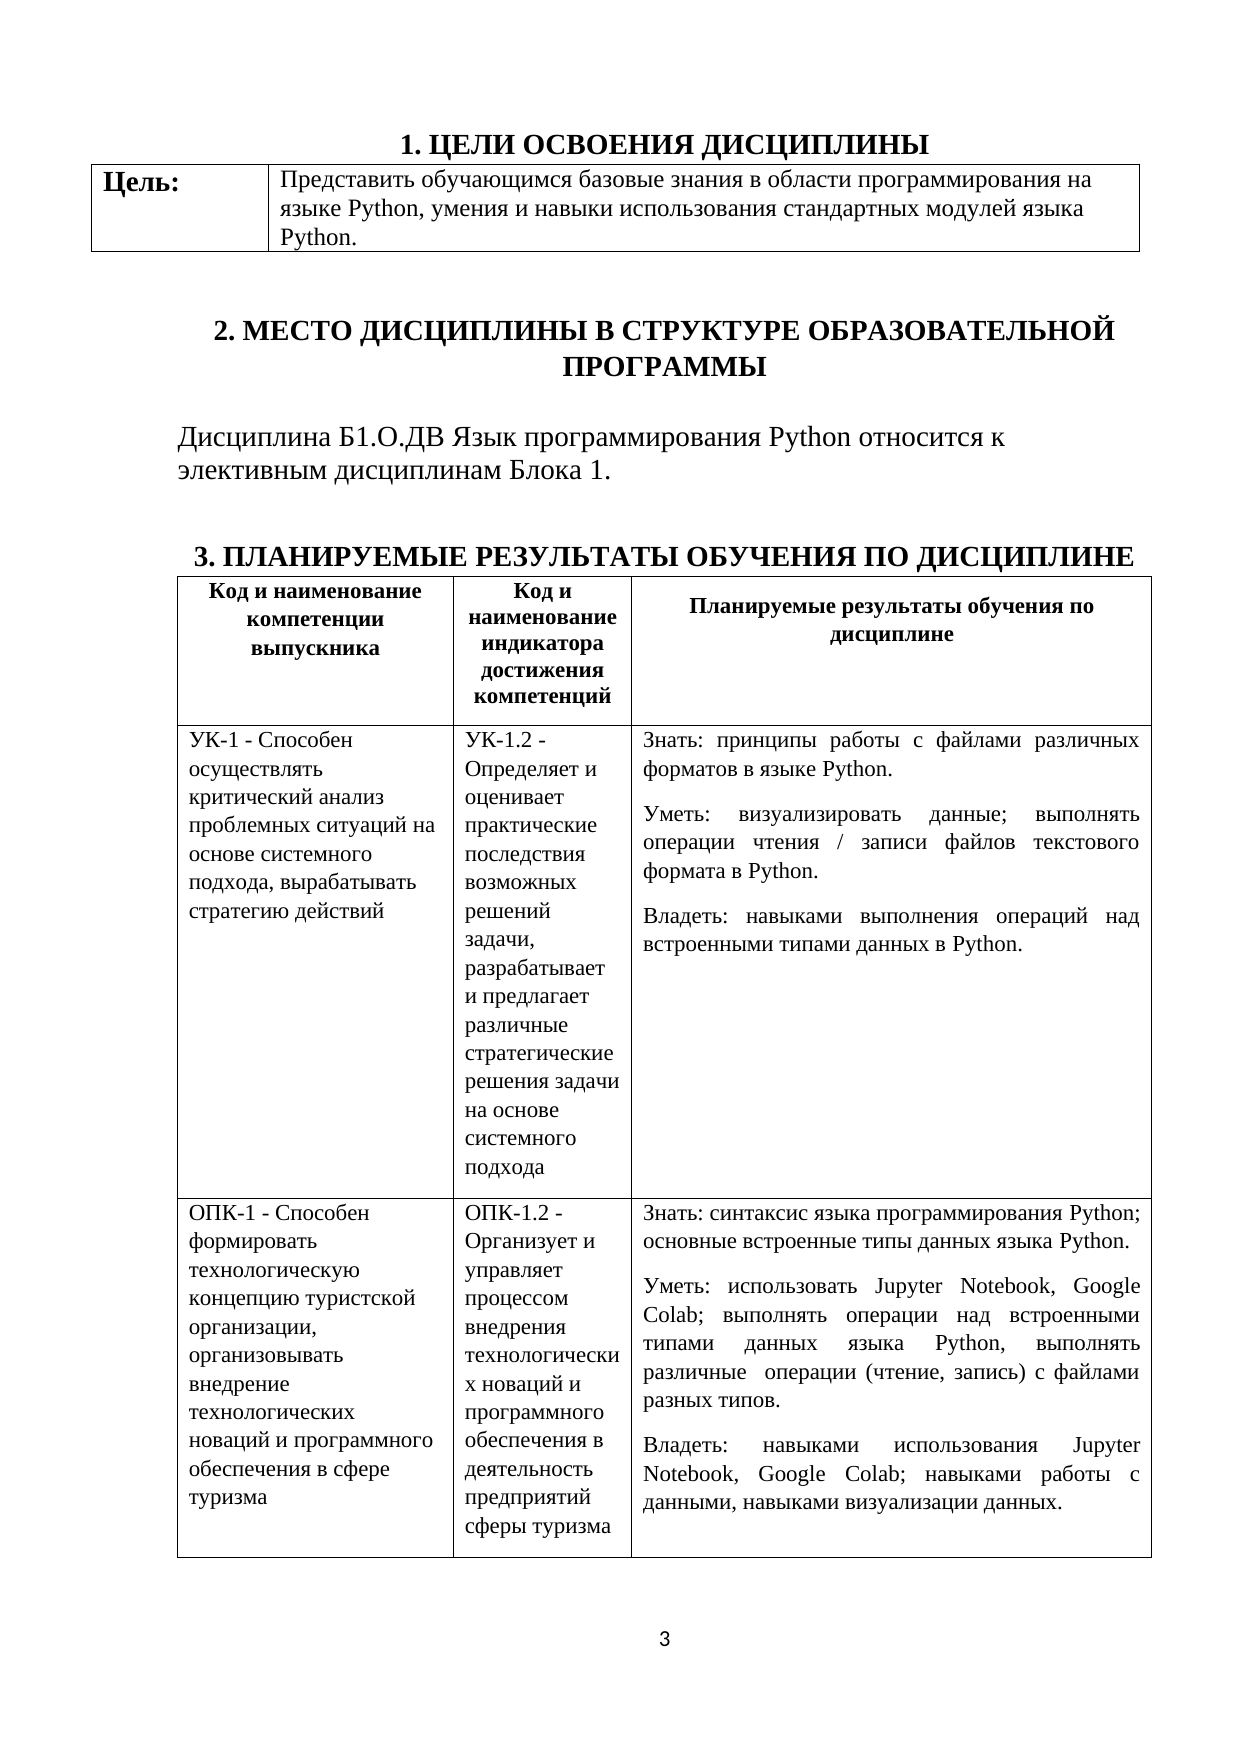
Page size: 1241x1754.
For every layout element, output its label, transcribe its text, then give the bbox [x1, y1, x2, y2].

table_header Код и наименование компетенции выпускника [178, 577, 453, 725]
subtitle 1. ЦЕЛИ ОСВОЕНИЯ ДИСЦИПЛИНЫ [177, 127, 1152, 161]
table_header Код и наименование индикатора достижения компетенций [454, 577, 631, 725]
table_header Представить обучающимся базовые знания в области программирования на языке Python, умения и навыки использования стандартных модулей языка Python. [269, 165, 1139, 251]
text Дисциплина Б1.О.ДВ Язык программирования Python относится к элективным дисциплинам Блока 1. [177, 419, 1152, 486]
table_cell УК-1.2 - Определяет и оценивает практические последствия возможных решений задачи, разрабатывает и предлагает различные стратегические решения задачи на основе системного подхода [454, 726, 631, 1198]
subtitle 3. ПЛАНИРУЕМЫЕ РЕЗУЛЬТАТЫ ОБУЧЕНИЯ ПО ДИСЦИПЛИНЕ [177, 539, 1152, 573]
table_cell Знать: принципы работы с файлами различных форматов в языке Python. Уметь: визуализировать данные; выполнять операции чтения / записи файлов текстового формата в Python. Владеть: навыками выполнения операций над встроенными типами данных в Python. [632, 726, 1151, 1198]
table_cell Знать: синтаксис языка программирования Python; основные встроенные типы данных языка Python. Уметь: использовать Jupyter Notebook, Google Colab; выполнять операции над встроенными типами данных языка Python, выполнять различные операции (чтение, запись) с файлами разных типов. Владеть: навыками использования Jupyter Notebook, Google Colab; навыками работы с данными, навыками визуализации данных. [632, 1199, 1151, 1557]
table_header Планируемые результаты обучения по дисциплине [632, 577, 1151, 725]
table_header Цель: [92, 165, 268, 251]
table_cell ОПК-1.2 - Организует и управляет процессом внедрения технологических новаций и программного обеспечения в деятельность предприятий сферы туризма [454, 1199, 631, 1557]
table_cell УК-1 - Способен осуществлять критический анализ проблемных ситуаций на основе системного подхода, вырабатывать стратегию действий [178, 726, 453, 1198]
subtitle 2. МЕСТО ДИСЦИПЛИНЫ В СТРУКТУРЕ ОБРАЗОВАТЕЛЬНОЙ ПРОГРАММЫ [177, 313, 1152, 383]
table_cell ОПК-1 - Способен формировать технологическую концепцию туристской организации, организовывать внедрение технологических новаций и программного обеспечения в сфере туризма [178, 1199, 453, 1557]
